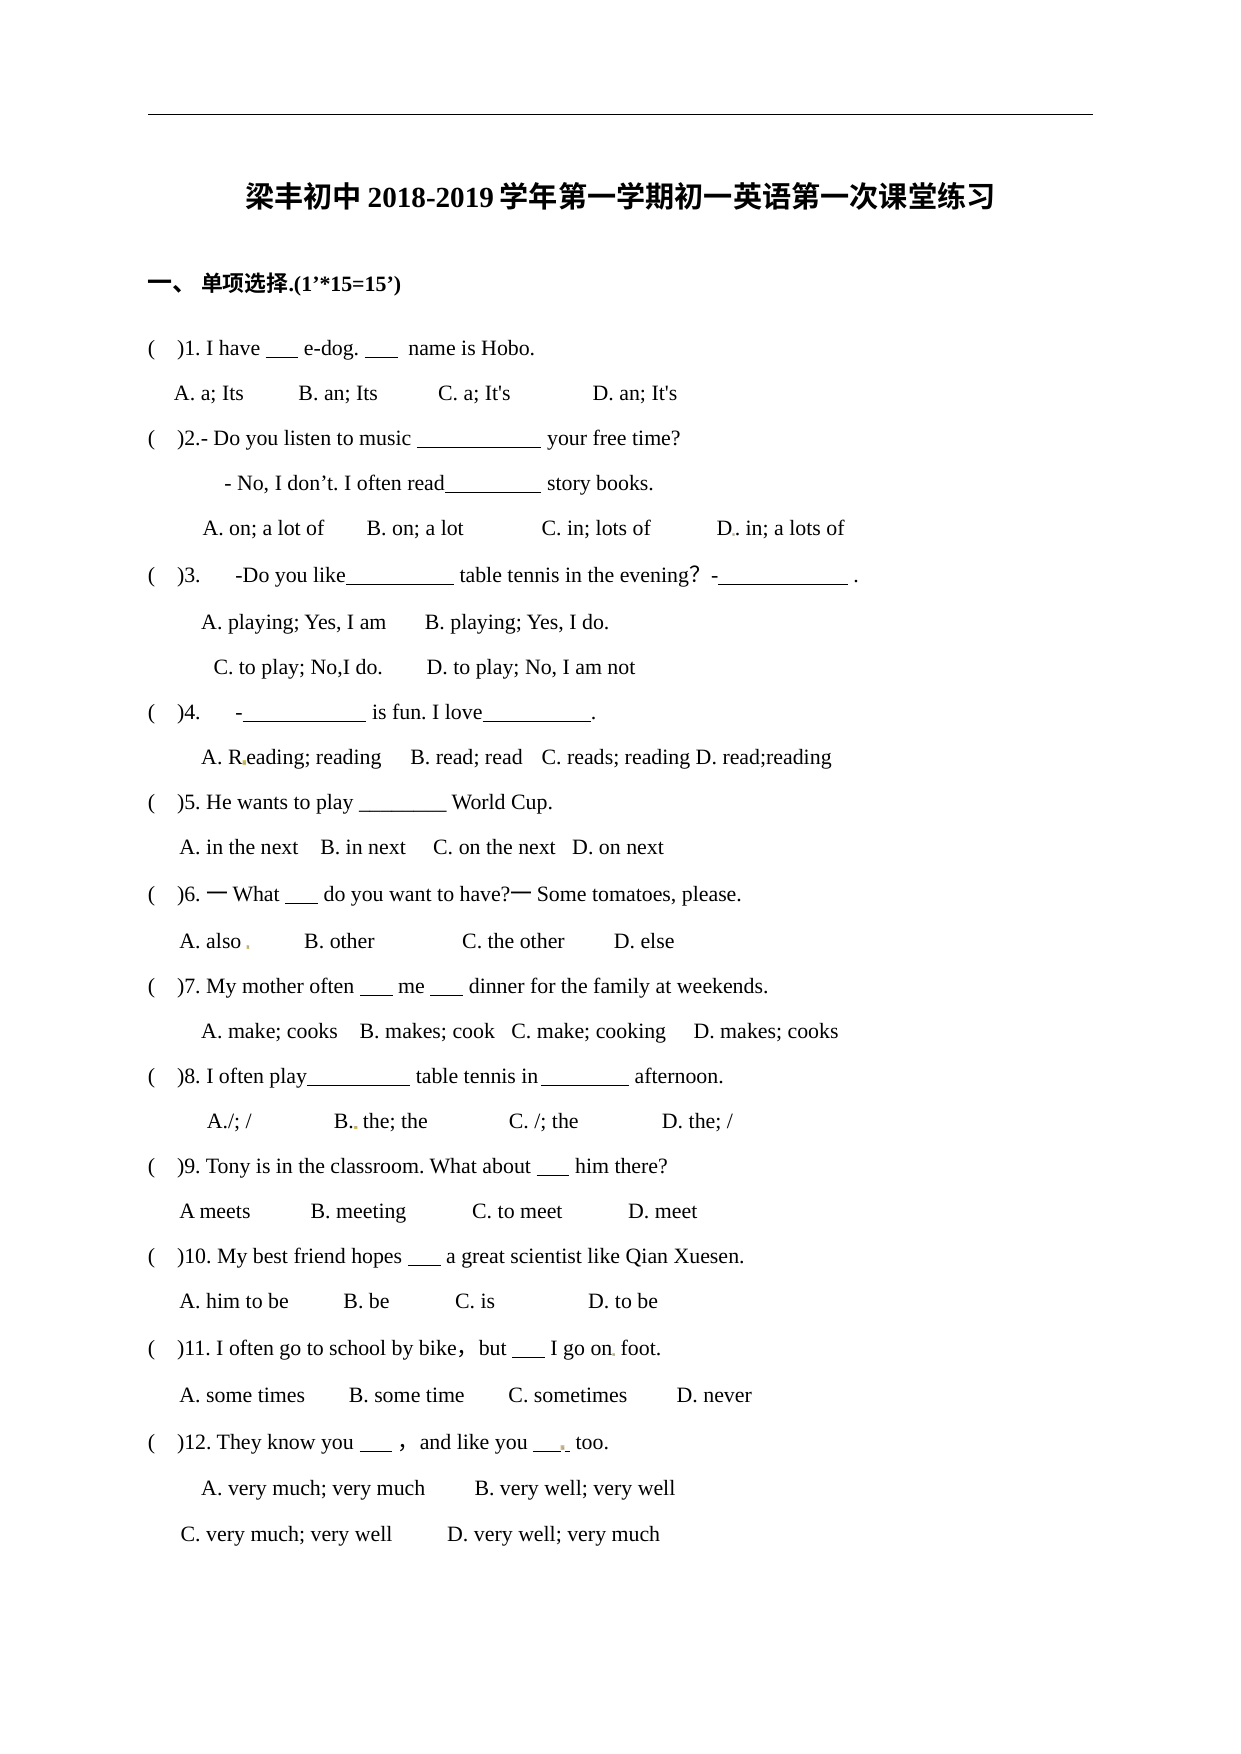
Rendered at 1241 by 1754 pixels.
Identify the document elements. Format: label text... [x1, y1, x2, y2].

text ( )6. 一What do you want to have?一Some tomatoes, please. [148, 876, 1093, 908]
text - No, I don’t. I often read story books. [148, 467, 1093, 499]
text A. some times B. some time C. sometimes D. never [148, 1378, 1093, 1411]
list 单项选择.(1’*15=15’) [148, 248, 1093, 313]
text ( )2.- Do you listen to music your free time? [148, 421, 1093, 454]
text A. Reading; reading B. read; read C. reads; reading D. read;reading [148, 740, 1093, 773]
text ( )3. -Do you like table tennis in the evening？- . [148, 557, 1093, 589]
text A. make; cooks B. makes; cook C. make; cooking D. makes; cooks [148, 1014, 1093, 1047]
text ( )4. - is fun. I love . [148, 695, 1093, 728]
text ( )7. My mother often me dinner for the family at weekends. [148, 969, 1093, 1002]
text A. in the next B. in next C. on the next D. on next [148, 831, 1093, 863]
text ( )8. I often play table tennis in afternoon. [148, 1059, 1093, 1092]
text A. also B. other C. the other D. else [148, 924, 1093, 957]
text A. very much; very much B. very well; very well [148, 1472, 1093, 1504]
text ( )10. My best friend hopes a great scientist like Qian Xuesen. [148, 1240, 1093, 1272]
text A. playing; Yes, I am B. playing; Yes, I do. [148, 605, 1093, 638]
text A. him to be B. be C. is D. to be [148, 1285, 1093, 1317]
text A. on; a lot of B. on; a lot C. in; lots of D. in; a lots of [148, 512, 1093, 544]
text ( )1. I have e-dog. name is Hobo. [148, 331, 1093, 364]
text ( )9. Tony is in the classroom. What about him there? [148, 1149, 1093, 1182]
text ( )12. They know you ，and like you too. [148, 1423, 1093, 1456]
text A./; / B. the; the C. /; the D. the; / [148, 1104, 1093, 1137]
text A meets B. meeting C. to meet D. meet [148, 1195, 1093, 1227]
text 梁丰初中2018-2019学年第一学期初一英语第一次课堂练习 [148, 162, 1093, 227]
text ( )11. I often go to school by bike，but I go on foot. [148, 1330, 1093, 1362]
text C. to play; No,I do. D. to play; No, I am not [148, 650, 1093, 683]
text ( )5. He wants to play ________ World Cup. [148, 786, 1093, 818]
text C. very much; very well D. very well; very much [148, 1517, 1093, 1549]
text A. a; Its B. an; Its C. a; It's D. an; It's [148, 376, 1093, 409]
